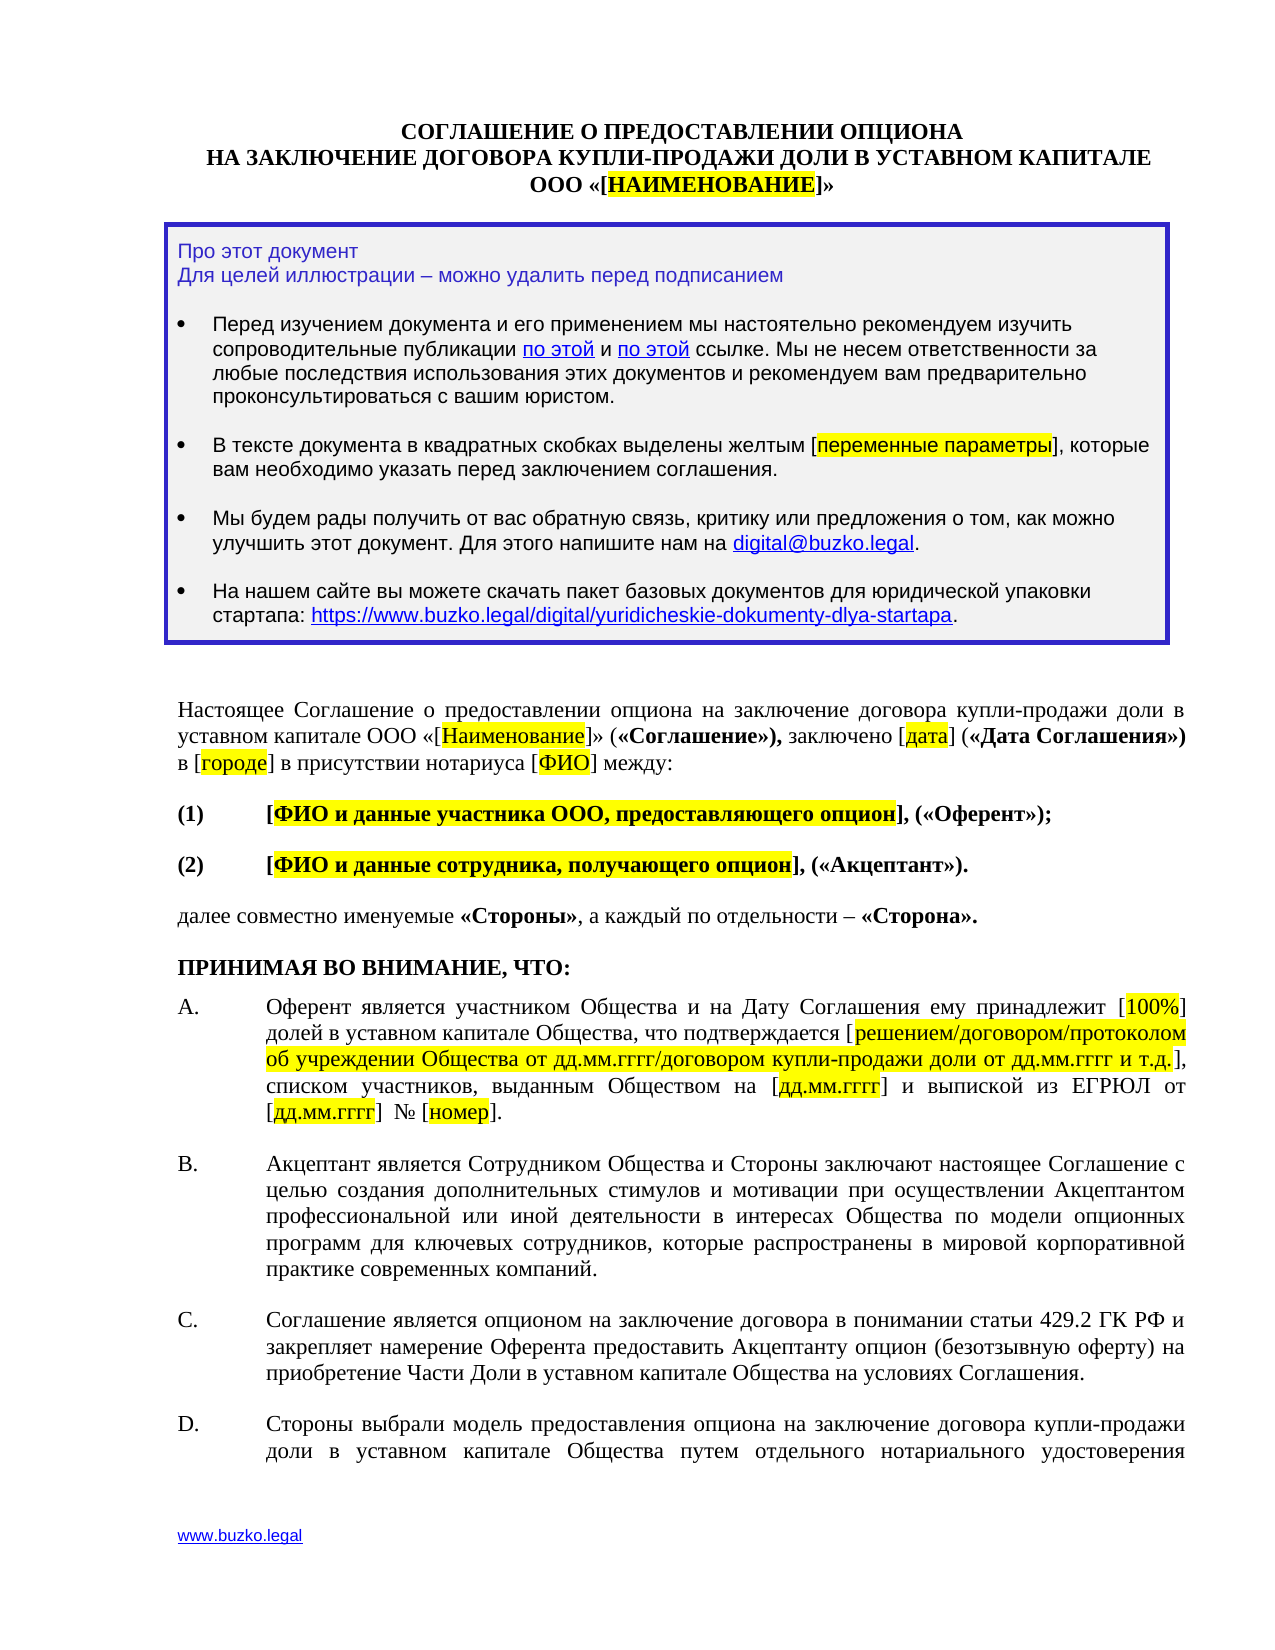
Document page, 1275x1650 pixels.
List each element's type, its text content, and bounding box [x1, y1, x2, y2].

list Акцептант является Сотрудником Общества и Стороны заключают настоящее Соглашение с целью создания дополнительных стимулов и мотивации при осуществлении Акцептантом профессиональной или иной деятельности в интересах Общества по модели опционных программ для ключевых сотрудников, которые распространены в мировой корпоративной практике современных компаний. [177, 1149, 1186, 1281]
list [ФИО и данные сотрудника, получающего опцион], («Акцептант»). [792, 851, 1186, 878]
text СОГЛАШЕНИЕ О ПРЕДОСТАВЛЕНИИ ОПЦИОНА НА ЗАКЛЮЧЕНИЕ ДОГОВОРА КУПЛИ-ПРОДАЖИ ДОЛИ В УСТАВНОМ КАПИТАЛЕ ООО «[НАИМЕНОВАНИЕ]» [177, 118, 1186, 197]
subtitle ПРИНИМАЯ ВО ВНИМАНИЕ, ЧТО: [177, 954, 1186, 980]
list Оферент является участником Общества и на Дату Соглашения ему принадлежит [100%] долей в уставном капитале Общества, что подтверждается [решением/договором/протоколом об учреждении Общества от дд.мм.гггг/договором купли-продажи доли от дд.мм.гггг и т.д.], списком участников, выданным Обществом на [дд.мм.гггг] и выпиской из ЕГРЮЛ от [дд.мм.гггг] № [номер]. [177, 993, 1186, 1124]
table_cell Мы будем рады получить от вас обратную связь, критику или предложения о том, как можно улучшить этот документ. Для этого напишите нам на digital@buzko.legal. [168, 494, 1165, 567]
table_header Про этот документ Для целей иллюстрации – можно удалить перед подписанием [168, 227, 1165, 300]
table_cell Перед изучением документа и его применением мы настоятельно рекомендуем изучить сопроводительные публикации по этой и по этой ссылке. Мы не несем ответственности за любые последствия использования этих документов и рекомендуем вам предварительно проконсультироваться с вашим юристом. [168, 300, 1165, 421]
list Соглашение является опционом на заключение договора в понимании статьи 429.2 ГК РФ и закрепляет намерение Оферента предоставить Акцептанту опцион (безотзывную оферту) на приобретение Части Доли в уставном капитале Общества на условиях Соглашения. [177, 1306, 1186, 1385]
text далее совместно именуемые «Стороны», а каждый по отдельности – «Сторона». [177, 903, 1186, 929]
list [ФИО и данные участника ООО, предоставляющего опцион], («Оферент»); [896, 800, 1186, 826]
table_cell На нашем сайте вы можете скачать пакет базовых документов для юридической упаковки стартапа: https://www.buzko.legal/digital/yuridicheskie-dokumenty-dlya-startapa. [168, 567, 1165, 640]
text Настоящее Соглашение о предоставлении опциона на заключение договора купли-продажи доли в уставном капитале ООО «[Наименование]» («Соглашение»), заключено [дата] («Дата Соглашения») в [городе] в присутствии нотариуса [ФИО] между: [177, 696, 1186, 775]
table_cell В тексте документа в квадратных скобках выделены желтым [переменные параметры], которые вам необходимо указать перед заключением соглашения. [168, 421, 1165, 494]
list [177, 1410, 1186, 1463]
